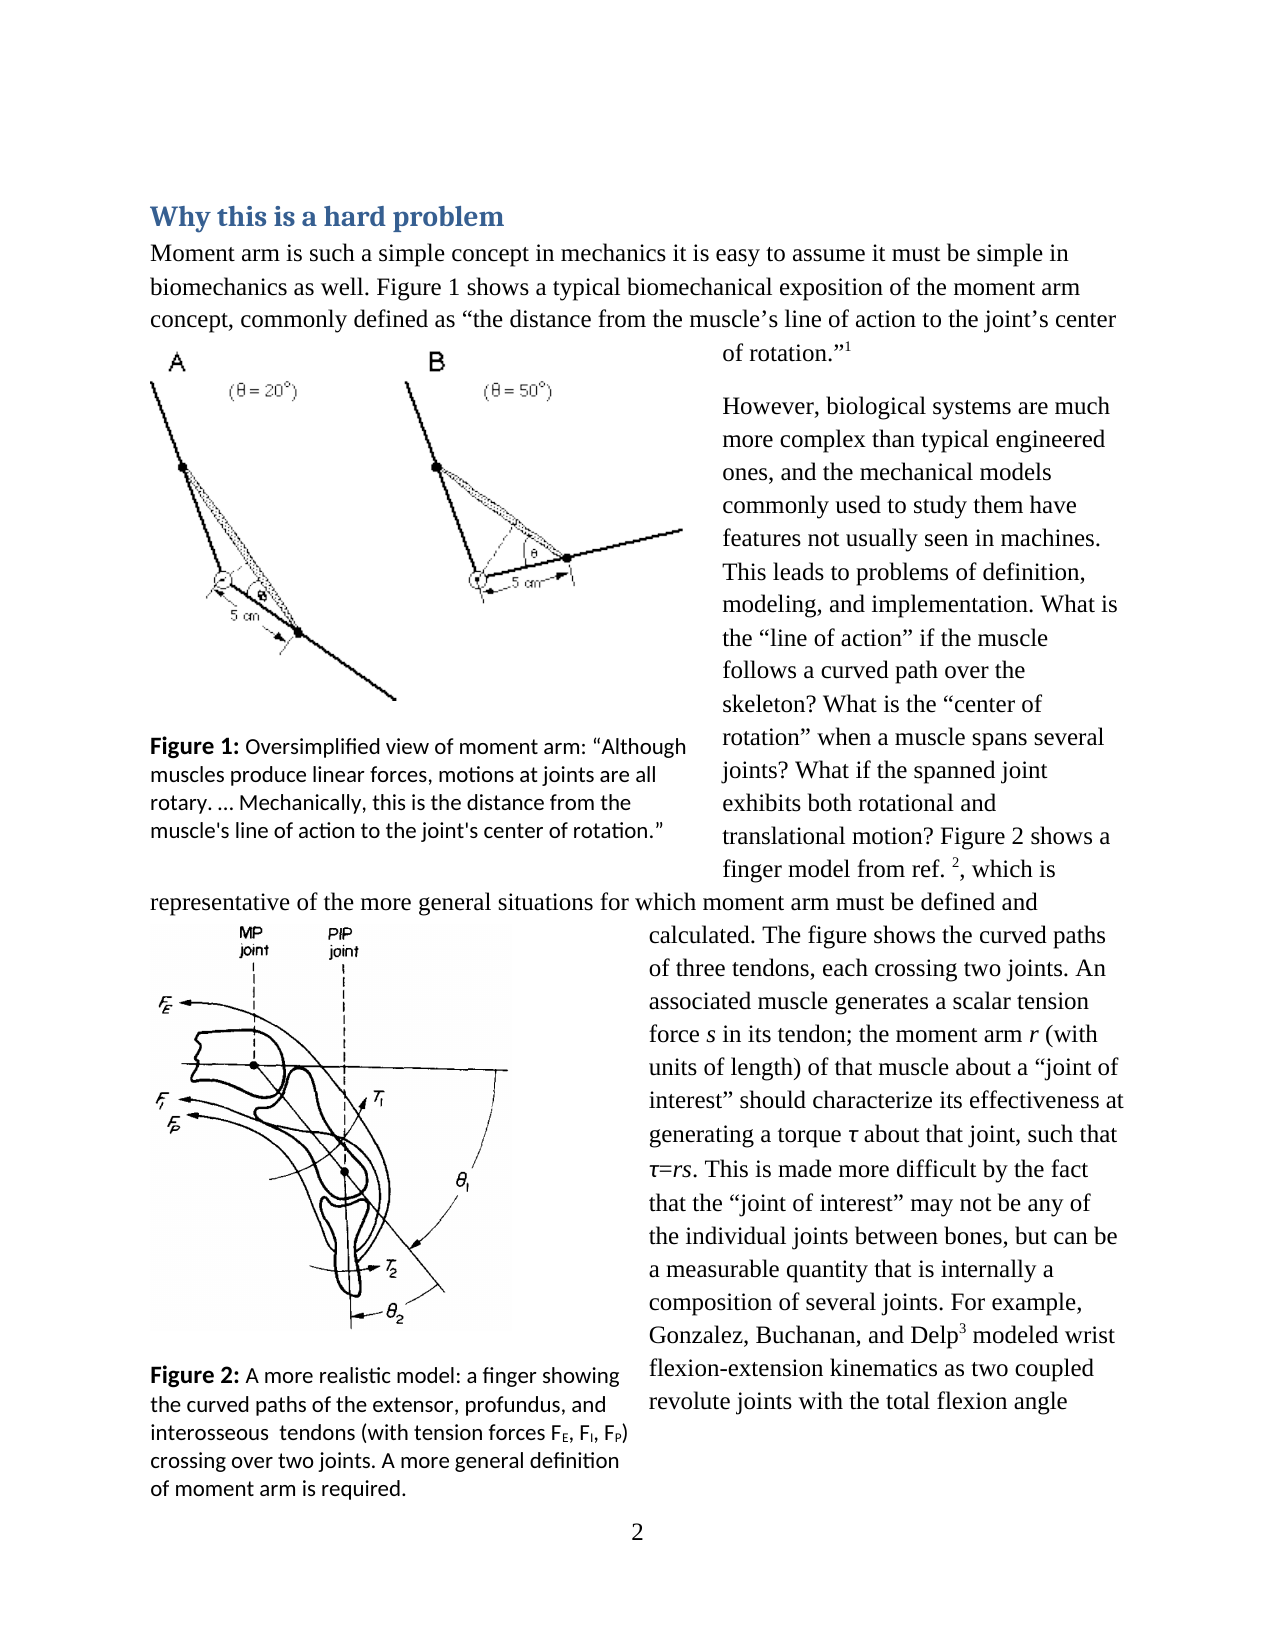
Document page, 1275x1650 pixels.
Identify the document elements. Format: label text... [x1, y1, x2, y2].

subtitle Why this is a hard problem [150, 200, 1125, 233]
text Moment arm is such a simple concept in mechanics it is easy to assume it must be simple in biomechanics as well. Figure 1 shows a typical biomechanical exposition of the moment arm concept, commonly defined as “the distance from the muscle’s line of action to the joint’s center of rotation.” [150, 238, 1125, 366]
picture [150, 366, 683, 391]
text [150, 391, 1125, 1415]
